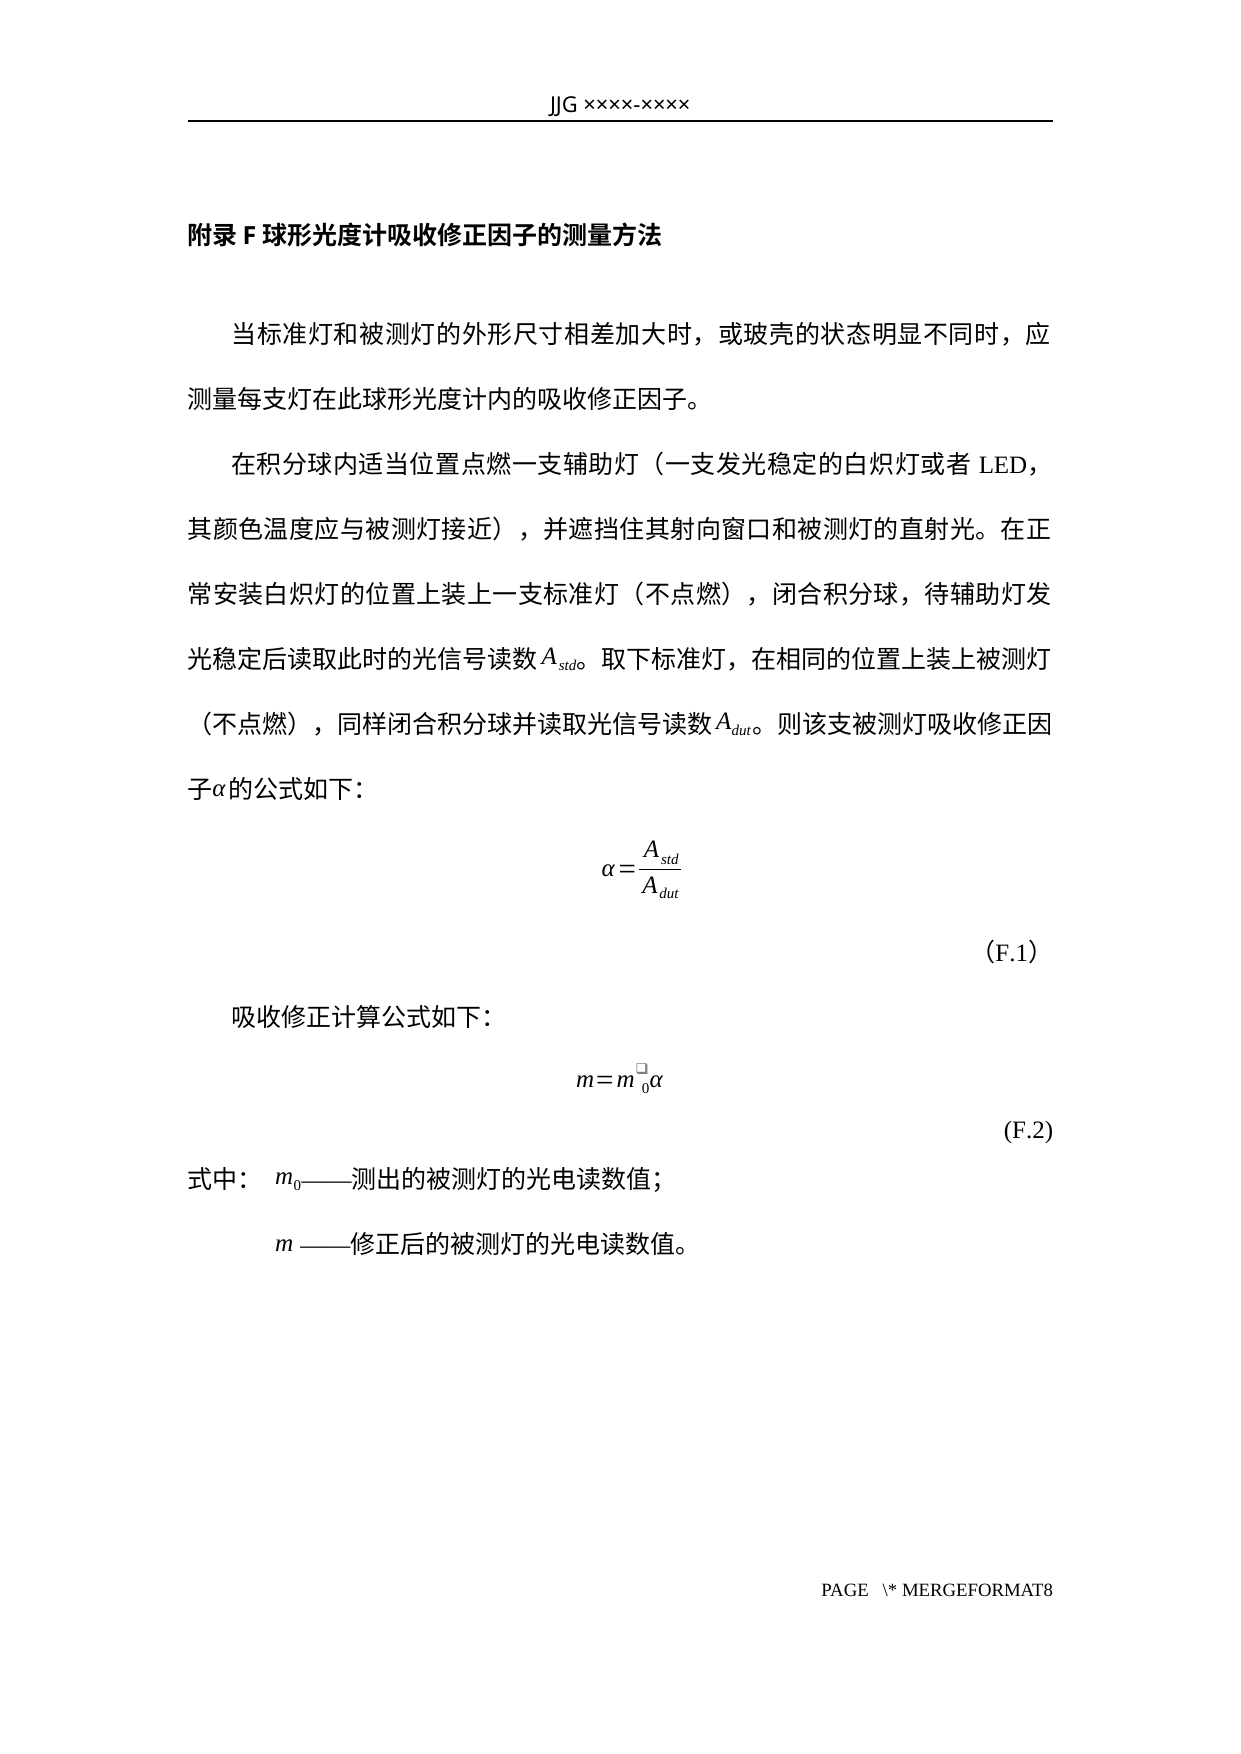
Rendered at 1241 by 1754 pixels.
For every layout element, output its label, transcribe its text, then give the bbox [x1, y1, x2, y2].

text (F.2) [187, 1113, 1053, 1145]
text 当标准灯和被测灯的外形尺寸相差加大时，或玻壳的状态明显不同时，应测量每支灯在此球形光度计内的吸收修正因子。 [187, 300, 1053, 430]
text 附录F 球形光度计吸收修正因子的测量方法 [187, 201, 1053, 266]
text 在积分球内适当位置点燃一支辅助灯（一支发光稳定的白炽灯或者LED，其颜色温度应与被测灯接近），并遮挡住其射向窗口和被测灯的直射光。在正常安装白炽灯的位置上装上一支标准灯（不点燃），闭合积分球，待辅助灯发光稳定后读取此时的光信号读数。取下标准灯，在相同的位置上装上被测灯（不点燃），同样闭合积分球并读取光信号读数。则该支被测灯吸收修正因子的公式如下： [187, 430, 1053, 820]
text 式中： ——测出的被测灯的光电读数值； [187, 1145, 1053, 1210]
text 吸收修正计算公式如下： [187, 983, 1053, 1048]
text ——修正后的被测灯的光电读数值。 [231, 1210, 1053, 1275]
text （F.1） [187, 918, 1053, 983]
